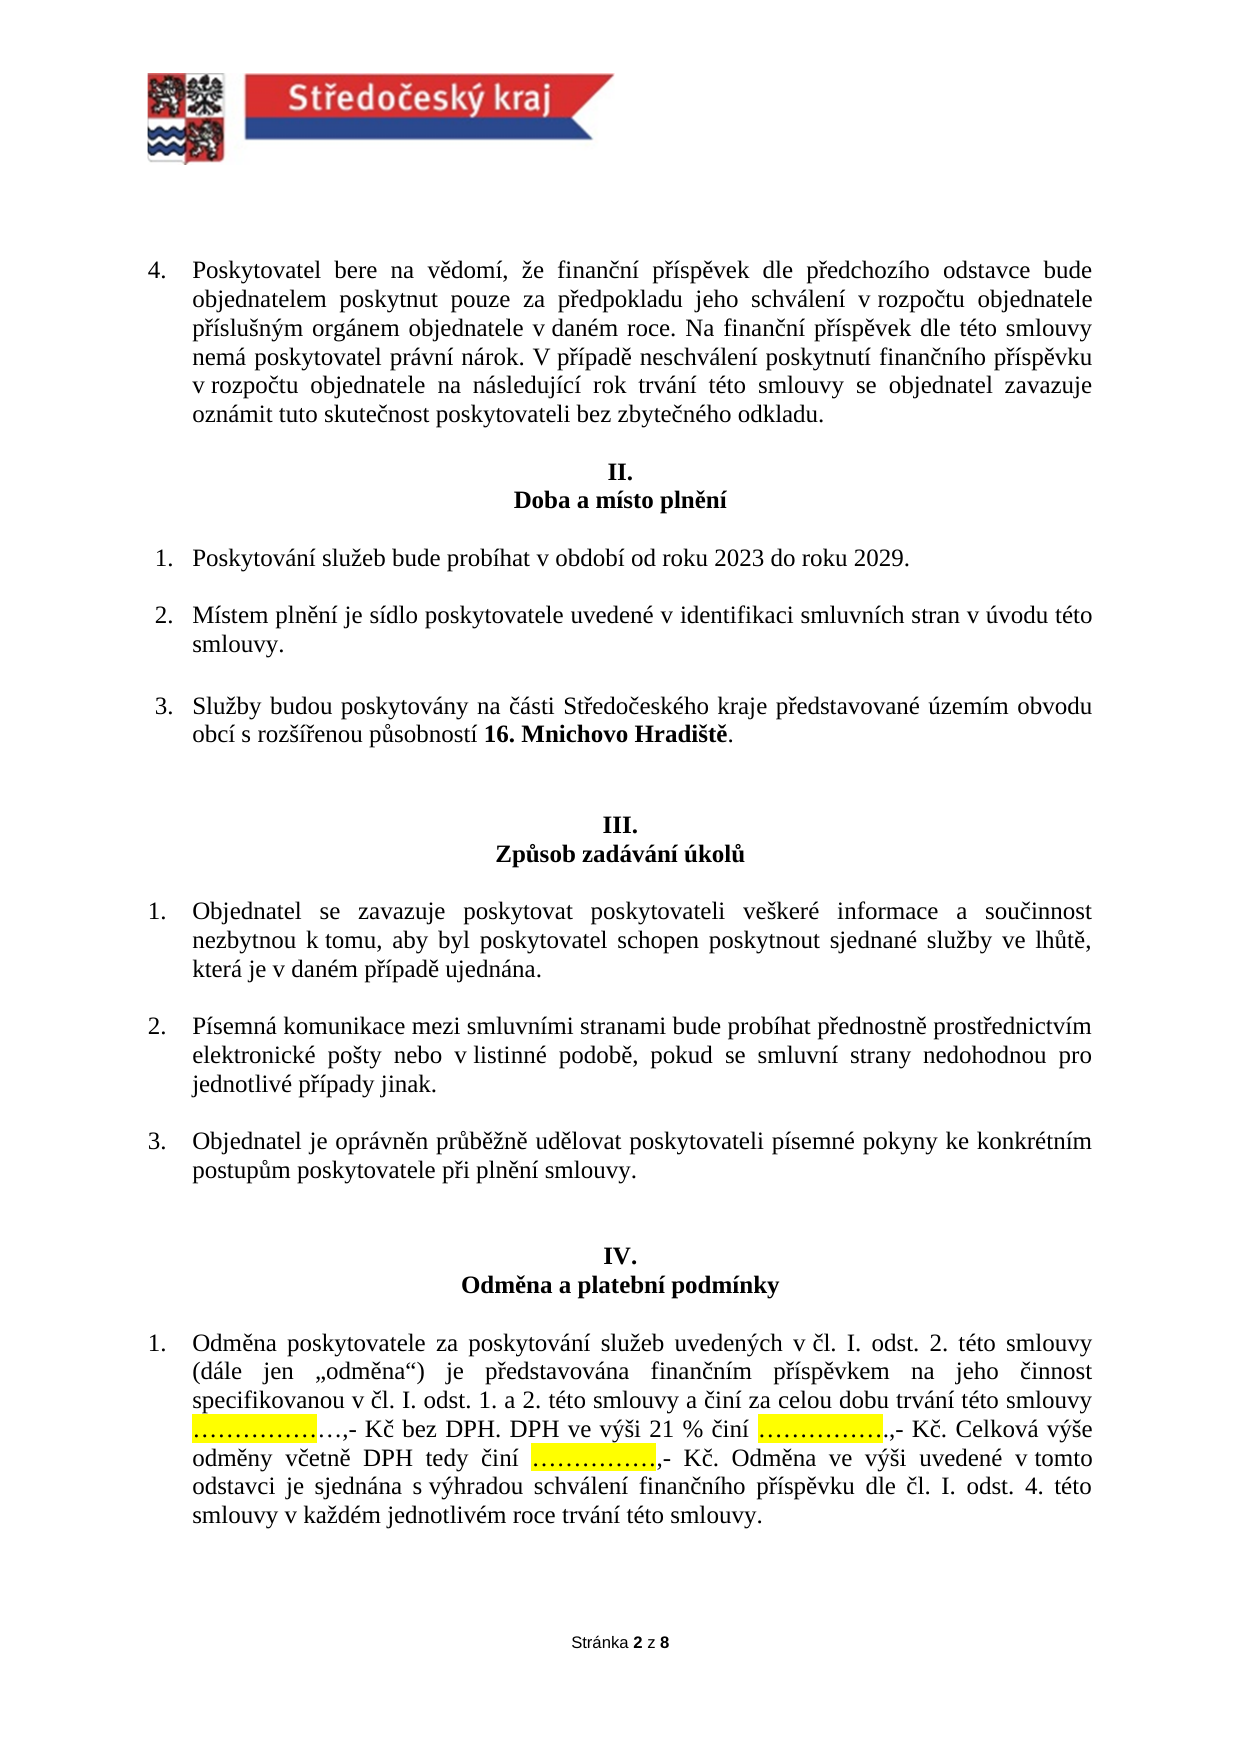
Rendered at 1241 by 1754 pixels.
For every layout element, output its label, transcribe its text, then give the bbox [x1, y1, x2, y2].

list Objednatel se zavazuje poskytovat poskytovateli veškeré informace a součinnost nezbytnou k tomu, aby byl poskytovatel schopen poskytnout sjednané služby ve lhůtě, která je v daném případě ujednána. [148, 896, 1093, 983]
list Místem plnění je sídlo poskytovatele uvedené v identifikaci smluvních stran v úvodu této smlouvy. [154, 600, 1093, 658]
list Poskytovatel bere na vědomí, že finanční příspěvek dle předchozího odstavce bude objednatelem poskytnut pouze za předpokladu jeho schválení v rozpočtu objednatele příslušným orgánem objednatele v daném roce. Na finanční příspěvek dle této smlouvy nemá poskytovatel právní nárok. V případě neschválení poskytnutí finančního příspěvku v rozpočtu objednatele na následující rok trvání této smlouvy se objednatel zavazuje oznámit tuto skutečnost poskytovateli bez zbytečného odkladu. [148, 255, 1093, 428]
text IV. [148, 1241, 1093, 1270]
list Písemná komunikace mezi smluvními stranami bude probíhat přednostně prostřednictvím elektronické pošty nebo v listinné podobě, pokud se smluvní strany nedohodnou pro jednotlivé případy jinak. [148, 1011, 1093, 1098]
list Poskytování služeb bude probíhat v období od roku 2023 do roku 2029. [154, 543, 1093, 572]
text Odměna a platební podmínky [148, 1270, 1093, 1299]
text III. [148, 810, 1093, 839]
list Objednatel je oprávněn průběžně udělovat poskytovateli písemné pokyny ke konkrétním postupům poskytovatele při plnění smlouvy. [148, 1126, 1093, 1184]
text Doba a místo plnění [148, 485, 1093, 514]
list Odměna poskytovatele za poskytování služeb uvedených v čl. I. odst. 2. této smlouvy (dále jen „odměna“) je představována finančním příspěvkem na jeho činnost specifikovanou v čl. I. odst. 1. a 2. této smlouvy a činí za celou dobu trvání této smlouvy ………………,- Kč bez DPH. DPH ve výši 21 % činí …………….,- Kč. Celková výše odměny včetně DPH tedy činí ……………,- Kč. Odměna ve výši uvedené v tomto odstavci je sjednána s výhradou schválení finančního příspěvku dle čl. I. odst. 4. této smlouvy v každém jednotlivém roce trvání této smlouvy. [148, 1328, 1093, 1529]
list Služby budou poskytovány na části Středočeského kraje představované územím obvodu obcí s rozšířenou působností 16. Mnichovo Hradiště. [154, 691, 1093, 748]
text II. [148, 457, 1093, 485]
picture [147, 73, 615, 165]
text Způsob zadávání úkolů [148, 839, 1093, 868]
